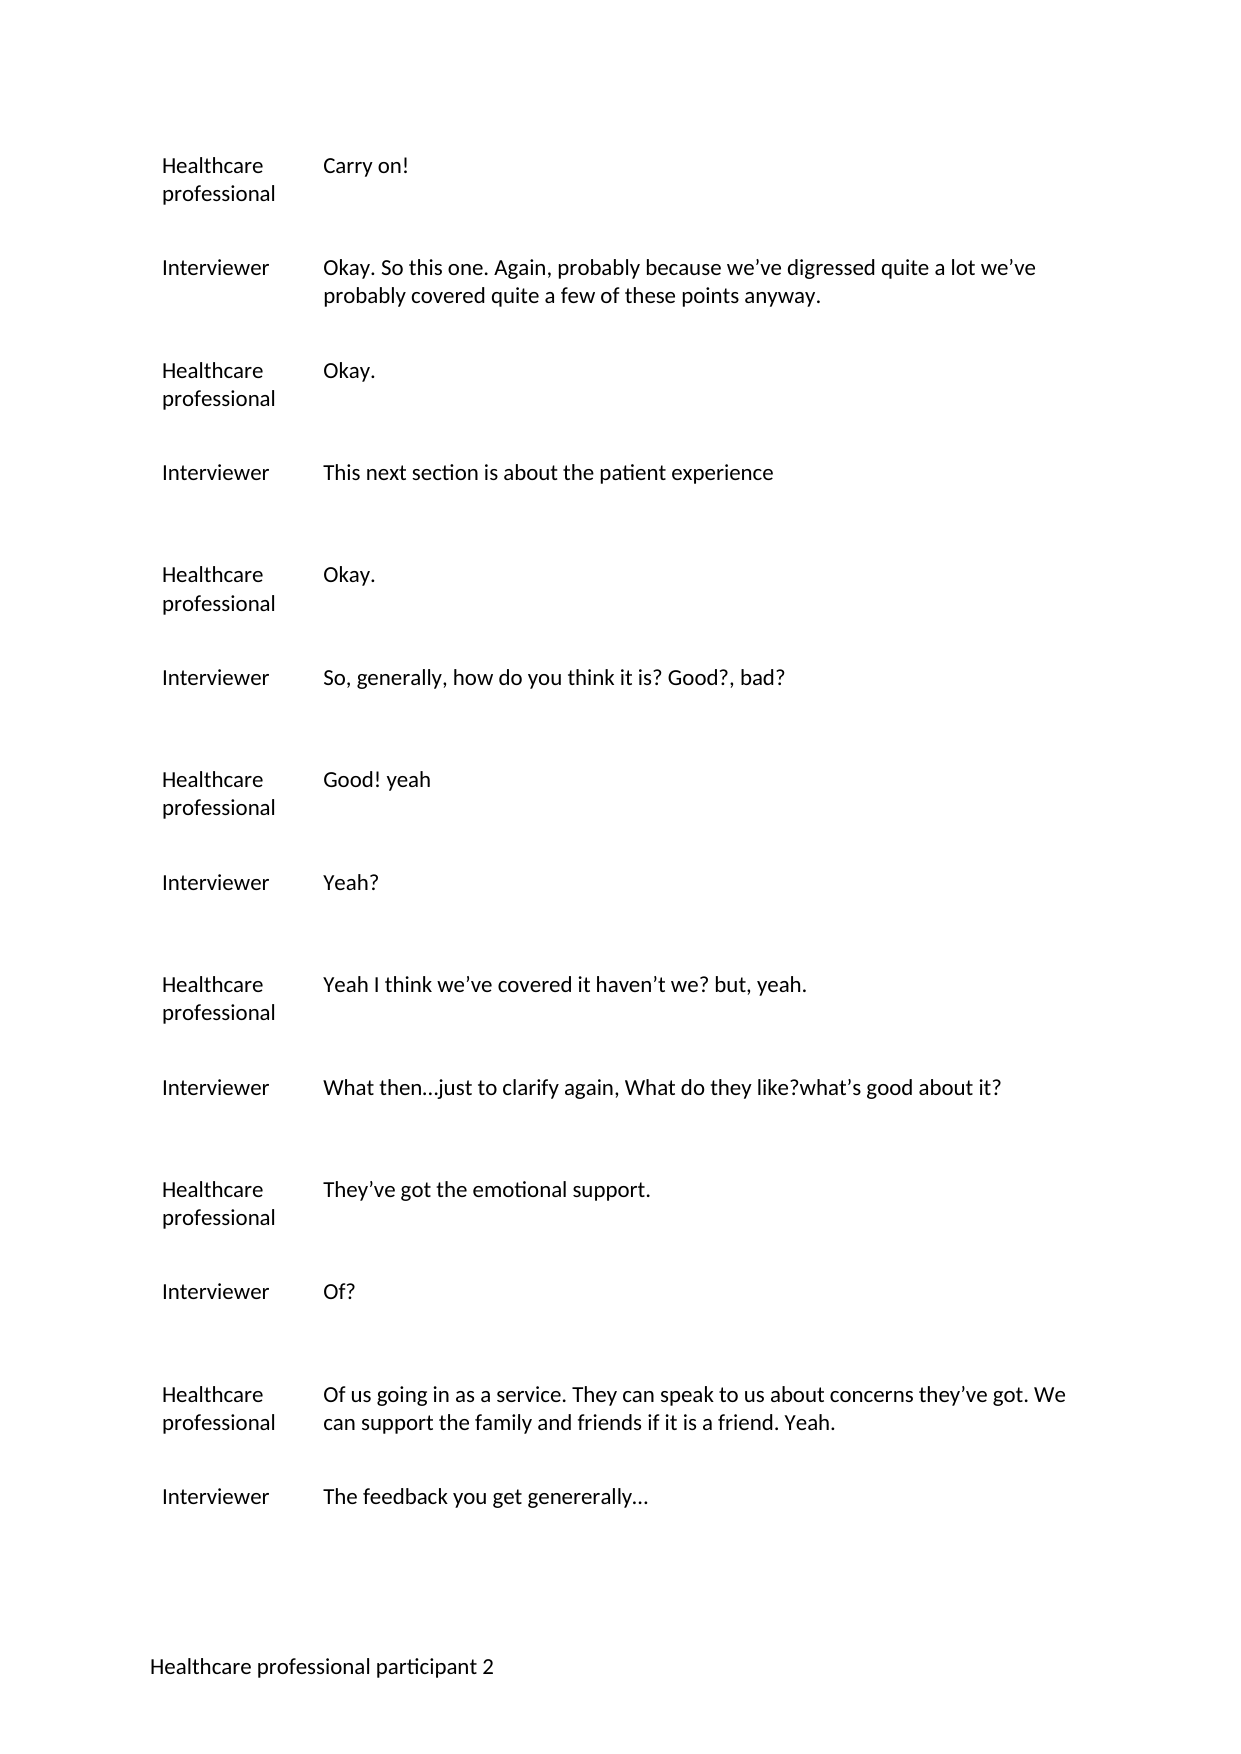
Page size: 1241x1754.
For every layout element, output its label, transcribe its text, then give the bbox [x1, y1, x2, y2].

table_cell Of? [312, 1278, 1087, 1379]
table_cell Healthcare professional [151, 1175, 311, 1276]
table_cell Interviewer [151, 458, 311, 559]
table_cell Healthcare professional [151, 561, 311, 662]
table_cell Healthcare professional [151, 151, 311, 252]
table_cell Yeah I think we’ve covered it haven’t we? but, yeah. [312, 970, 1087, 1072]
table_cell Interviewer [151, 1278, 311, 1379]
table_cell What then…just to clarify again, What do they like?what’s good about it? [312, 1073, 1087, 1174]
table_cell They’ve got the emotional support. [312, 1175, 1087, 1276]
table_cell So, generally, how do you think it is? Good?, bad? [312, 663, 1087, 764]
table_cell Interviewer [151, 1482, 311, 1583]
table_cell Interviewer [151, 254, 311, 355]
table_cell Interviewer [151, 868, 311, 969]
table_cell Interviewer [151, 663, 311, 764]
table_cell Healthcare professional [151, 765, 311, 867]
table_cell Healthcare professional [151, 356, 311, 457]
table_cell Good! yeah [312, 765, 1087, 867]
table_cell Healthcare professional [151, 970, 311, 1072]
table_cell This next section is about the patient experience [312, 458, 1087, 559]
table_cell Yeah? [312, 868, 1087, 969]
table_cell Okay. [312, 356, 1087, 457]
table_cell Carry on! [312, 151, 1087, 252]
table_cell Okay. [312, 561, 1087, 662]
table_cell Okay. So this one. Again, probably because we’ve digressed quite a lot we’ve probably covered quite a few of these points anyway. [312, 254, 1087, 355]
table_cell Of us going in as a service. They can speak to us about concerns they’ve got. We can support the family and friends if it is a friend. Yeah. [312, 1380, 1087, 1481]
table_cell Healthcare professional [151, 1380, 311, 1481]
table_cell The feedback you get genererally… [312, 1482, 1087, 1583]
table_cell Interviewer [151, 1073, 311, 1174]
